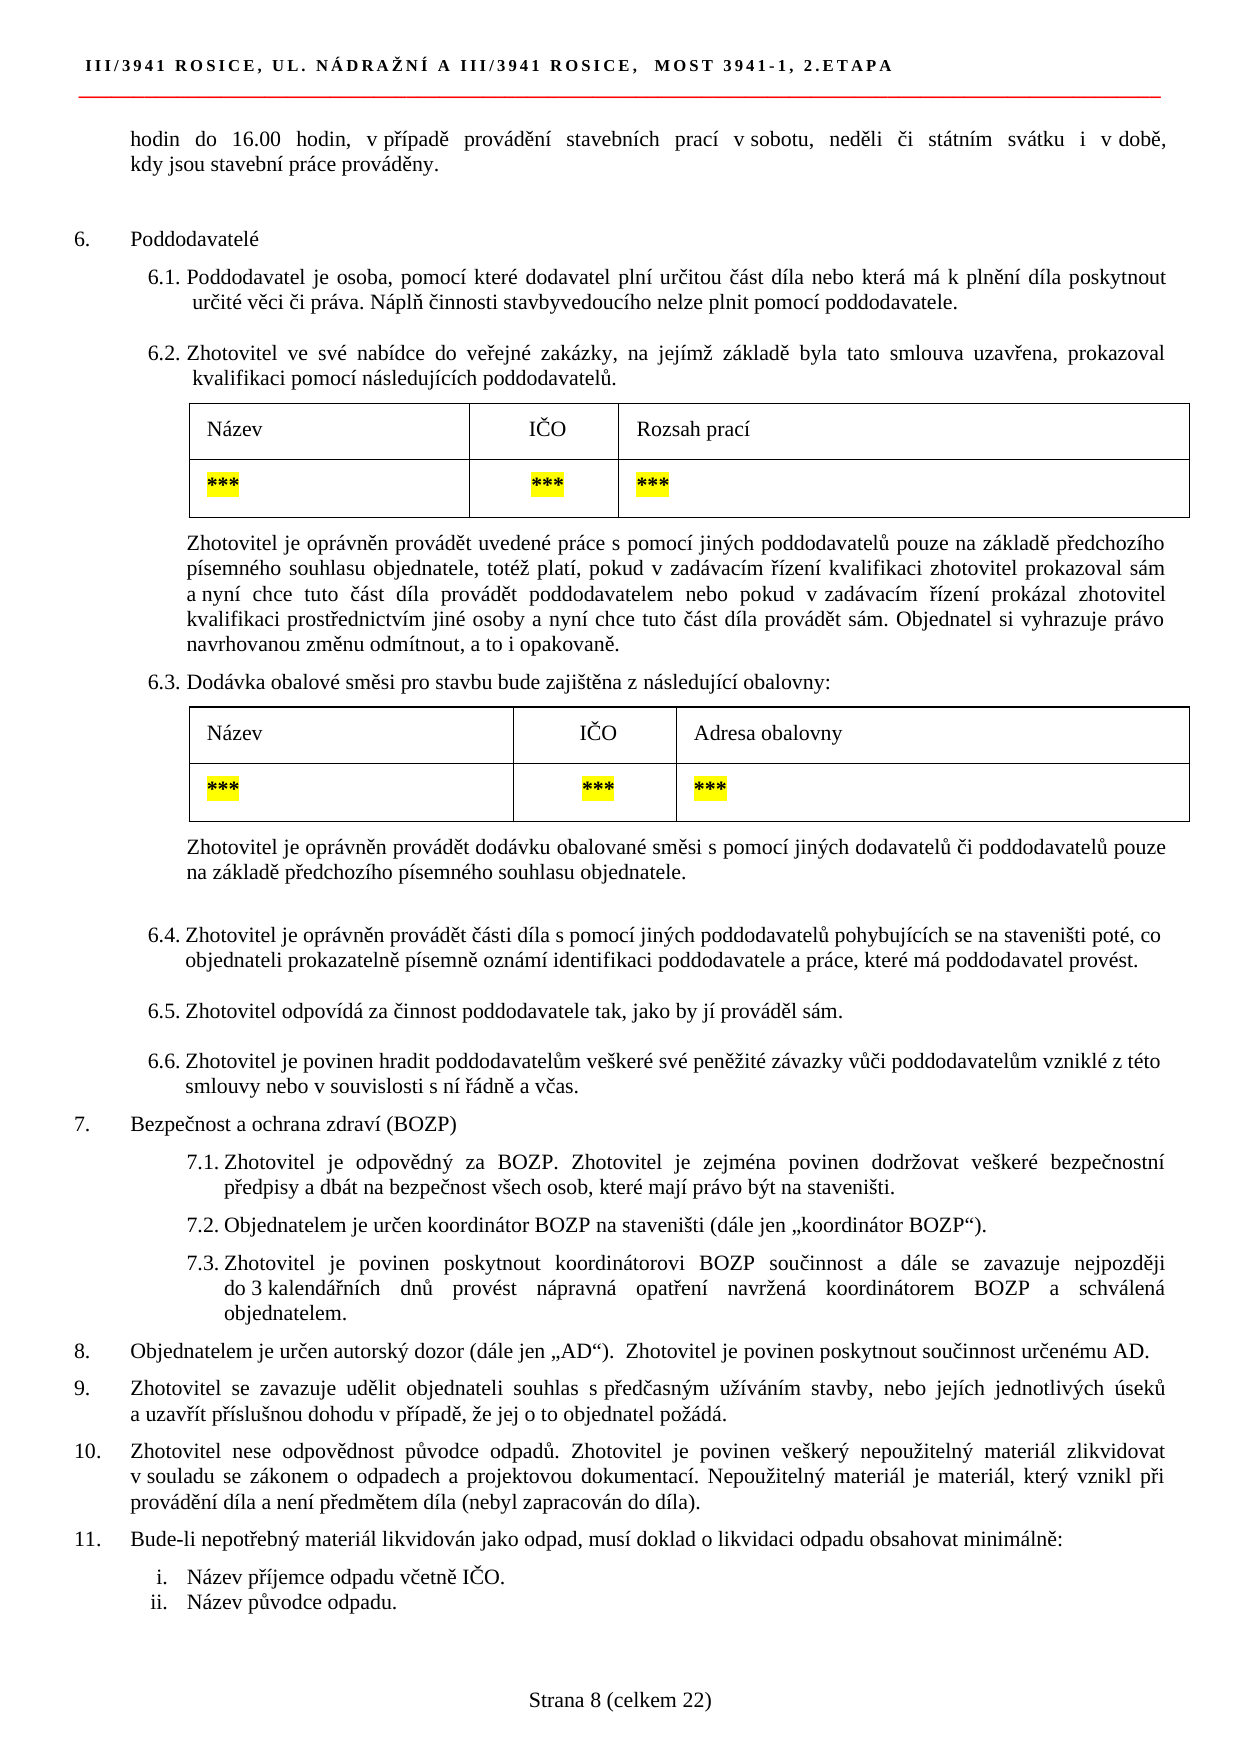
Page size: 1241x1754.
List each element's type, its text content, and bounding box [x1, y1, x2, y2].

table_cell *** [190, 764, 513, 821]
list Objednatelem je určen autorský dozor (dále jen „AD“). Zhotovitel je povinen poskytnout součinnost určenému AD. [74, 1338, 1166, 1363]
table_header Rozsah prací [619, 404, 1189, 459]
list Zhotovitel je povinen poskytnout koordinátorovi BOZP součinnost a dále se zavazuje nejpozději do 3 kalendářních dnů provést nápravná opatření navržená koordinátorem BOZP a schválená objednatelem. [186, 1249, 1166, 1325]
table_header Název [190, 708, 513, 763]
list Bezpečnost a ochrana zdraví (BOZP) [74, 1111, 1166, 1136]
list Zhotovitel je odpovědný za BOZP. Zhotovitel je zejména povinen dodržovat veškeré bezpečnostní předpisy a dbát na bezpečnost všech osob, které mají právo být na staveništi. [186, 1149, 1166, 1199]
list Zhotovitel nese odpovědnost původce odpadů. Zhotovitel je povinen veškerý nepoužitelný materiál zlikvidovat v souladu se zákonem o odpadech a projektovou dokumentací. Nepoužitelný materiál je materiál, který vznikl při provádění díla a není předmětem díla (nebyl zapracován do díla). [74, 1438, 1166, 1514]
table_cell *** [677, 764, 1189, 821]
list Poddodavatel je osoba, pomocí které dodavatel plní určitou část díla nebo která má k plnění díla poskytnout určité věci či práva. Náplň činnosti stavbyvedoucího nelze plnit pomocí poddodavatele. [148, 264, 1166, 314]
list Zhotovitel je povinen hradit poddodavatelům veškeré své peněžité závazky vůči poddodavatelům vzniklé z této smlouvy nebo v souvislosti s ní řádně a včas. [148, 1048, 1166, 1099]
text Zhotovitel je oprávněn provádět dodávku obalované směsi s pomocí jiných dodavatelů či poddodavatelů pouze na základě předchozího písemného souhlasu objednatele. [186, 834, 1166, 884]
table_header IČO [514, 708, 676, 763]
table_cell *** [514, 764, 676, 821]
list Zhotovitel odpovídá za činnost poddodavatele tak, jako by jí prováděl sám. [148, 998, 1166, 1023]
list Bude-li nepotřebný materiál likvidován jako odpad, musí doklad o likvidaci odpadu obsahovat minimálně: [74, 1526, 1166, 1552]
list Objednatelem je určen koordinátor BOZP na staveništi (dále jen „koordinátor BOZP“). [186, 1212, 1166, 1237]
table_cell *** [470, 460, 618, 517]
table_header Adresa obalovny [677, 708, 1189, 763]
table_cell *** [190, 460, 469, 517]
table_cell *** [619, 460, 1189, 517]
table_header IČO [470, 404, 618, 459]
list Dodávka obalové směsi pro stavbu bude zajištěna z následující obalovny: [148, 669, 1166, 694]
list Poddodavatelé [74, 226, 1166, 252]
list Zhotovitel se zavazuje udělit objednateli souhlas s předčasným užíváním stavby, nebo jejích jednotlivých úseků a uzavřít příslušnou dohodu v případě, že jej o to objednatel požádá. [74, 1375, 1166, 1426]
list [74, 126, 1166, 176]
text Zhotovitel je oprávněn provádět uvedené práce s pomocí jiných poddodavatelů pouze na základě předchozího písemného souhlasu objednatele, totéž platí, pokud v zadávacím řízení kvalifikaci zhotovitel prokazoval sám a nyní chce tuto část díla provádět poddodavatelem nebo pokud v zadávacím řízení prokázal zhotovitel kvalifikaci prostřednictvím jiné osoby a nyní chce tuto část díla provádět sám. Objednatel si vyhrazuje právo navrhovanou změnu odmítnout, a to i opakovaně. [186, 530, 1166, 656]
list Zhotovitel ve své nabídce do veřejné zakázky, na jejímž základě byla tato smlouva uzavřena, prokazoval kvalifikaci pomocí následujících poddodavatelů. [148, 340, 1166, 390]
list Název příjemce odpadu včetně IČO. [168, 1564, 1166, 1589]
list Název původce odpadu. [168, 1589, 1166, 1614]
table_header Název [190, 404, 469, 459]
list Zhotovitel je oprávněn provádět části díla s pomocí jiných poddodavatelů pohybujících se na staveništi poté, co objednateli prokazatelně písemně oznámí identifikaci poddodavatele a práce, které má poddodavatel provést. [148, 922, 1166, 973]
